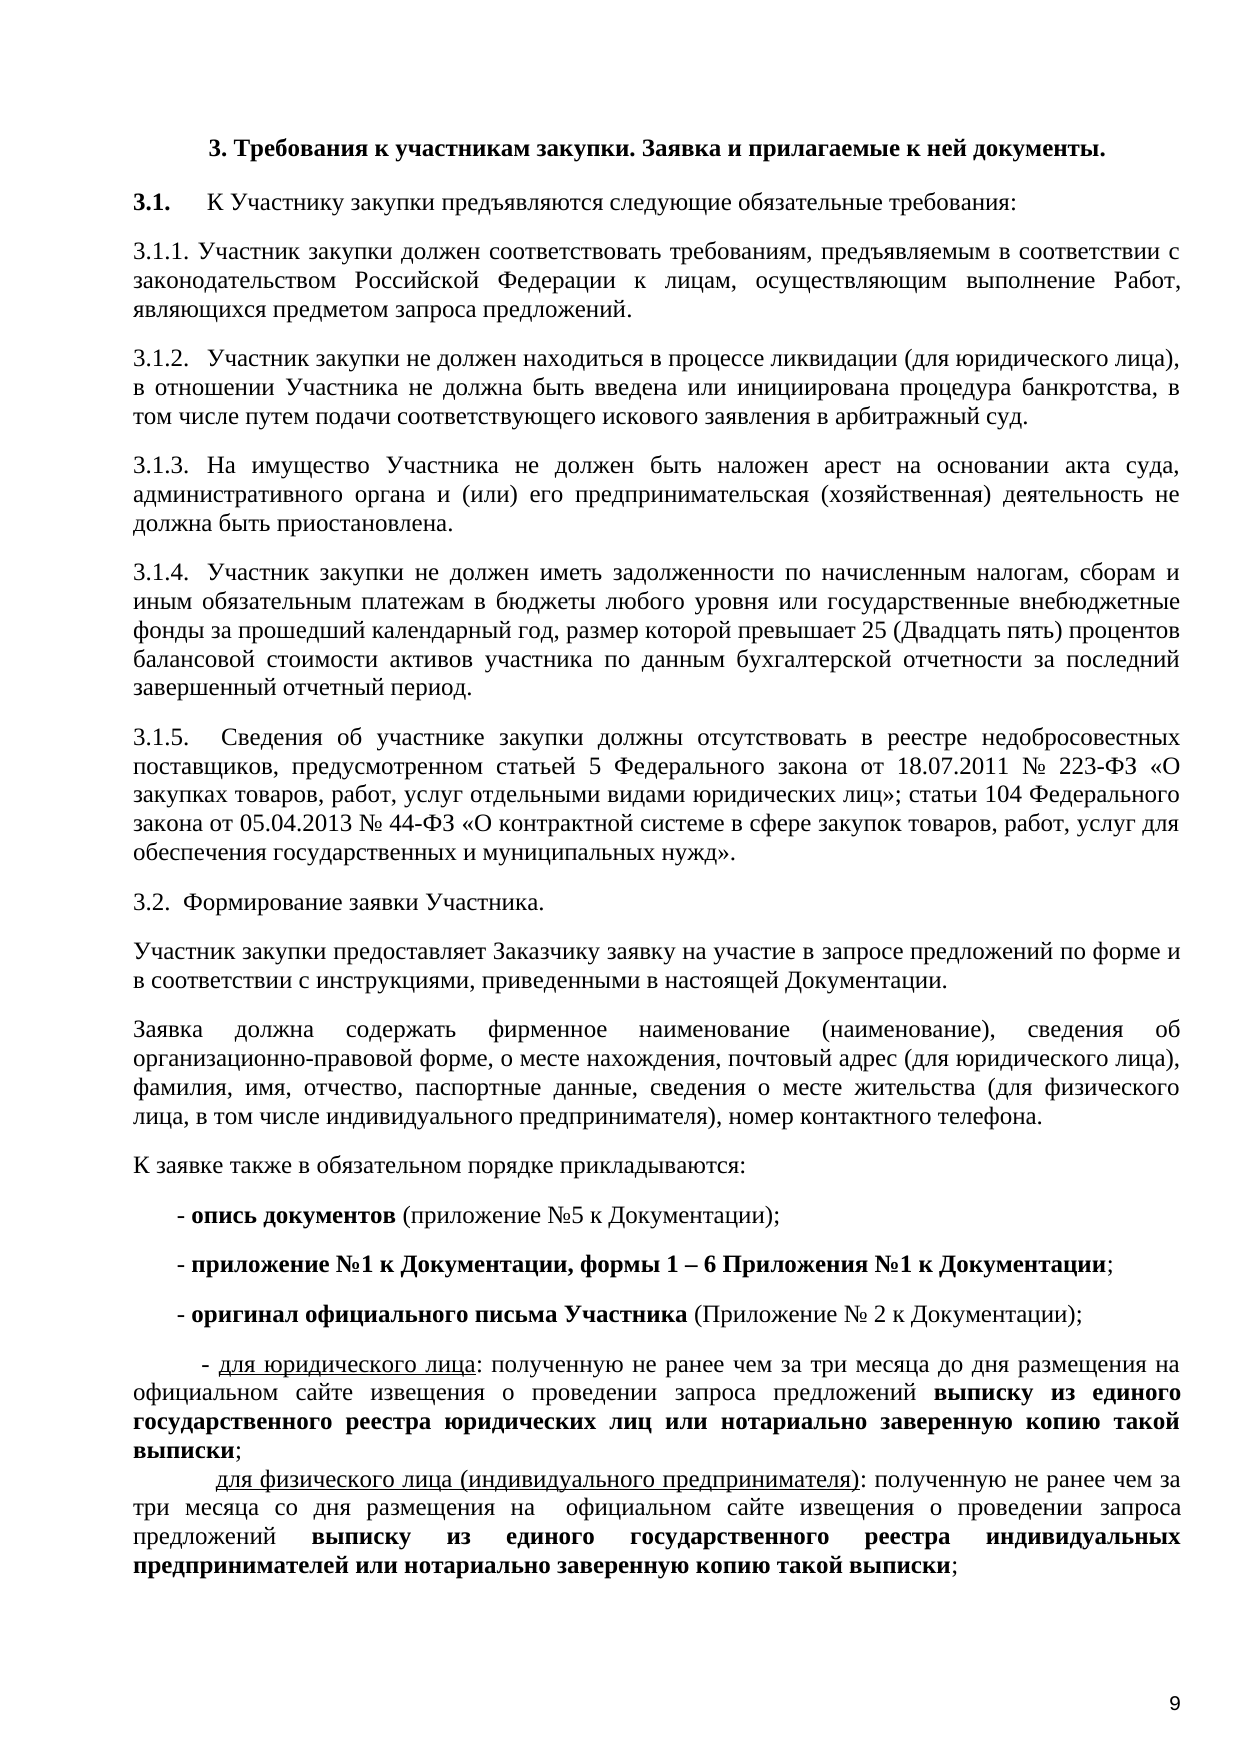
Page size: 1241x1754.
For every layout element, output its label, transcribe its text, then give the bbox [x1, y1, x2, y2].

text для физического лица (индивидуального предпринимателя): полученную не ранее чем за три месяца со дня размещения на официальном сайте извещения о проведении запроса предложений выписку из единого государственного реестра индивидуальных предпринимателей или нотариально заверенную копию такой выписки; [133, 1464, 1181, 1579]
text 3.1.1. Участник закупки должен соответствовать требованиям, предъявляемым в соответствии с законодательством Российской Федерации к лицам, осуществляющим выполнение Работ, являющихся предметом запроса предложений. [133, 236, 1181, 322]
text - опись документов (приложение №5 к Документации); [133, 1200, 1181, 1229]
text 3.2. Формирование заявки Участника. [133, 887, 1181, 915]
text К заявке также в обязательном порядке прикладываются: [133, 1150, 1181, 1179]
text 3.1. К Участнику закупки предъявляются следующие обязательные требования: [133, 187, 1181, 215]
text 3.1.5. Сведения об участнике закупки должны отсутствовать в реестре недобросовестных поставщиков, предусмотренном статьей 5 Федерального закона от 18.07.2011 № 223-ФЗ «О закупках товаров, работ, услуг отдельными видами юридических лиц»; статьи 104 Федерального закона от 05.04.2013 № 44-ФЗ «О контрактной системе в сфере закупок товаров, работ, услуг для обеспечения государственных и муниципальных нужд». [133, 722, 1181, 866]
text 3.1.3. На имущество Участника не должен быть наложен арест на основании акта суда, административного органа и (или) его предпринимательская (хозяйственная) деятельность не должна быть приостановлена. [133, 450, 1181, 537]
text - приложение №1 к Документации, формы 1 – 6 Приложения №1 к Документации; [133, 1249, 1181, 1278]
text Участник закупки предоставляет Заказчику заявку на участие в запросе предложений по форме и в соответствии с инструкциями, приведенными в настоящей Документации. [133, 936, 1181, 994]
subtitle 3. Требования к участникам закупки. Заявка и прилагаемые к ней документы. [133, 133, 1181, 162]
text 3.1.4. Участник закупки не должен иметь задолженности по начисленным налогам, сборам и иным обязательным платежам в бюджеты любого уровня или государственные внебюджетные фонды за прошедший календарный год, размер которой превышает 25 (Двадцать пять) процентов балансовой стоимости активов участника по данным бухгалтерской отчетности за последний завершенный отчетный период. [133, 557, 1181, 701]
text Заявка должна содержать фирменное наименование (наименование), сведения об организационно-правовой форме, о месте нахождения, почтовый адрес (для юридического лица), фамилия, имя, отчество, паспортные данные, сведения о месте жительства (для физического лица, в том числе индивидуального предпринимателя), номер контактного телефона. [133, 1014, 1181, 1129]
text - для юридического лица: полученную не ранее чем за три месяца до дня размещения на официальном сайте извещения о проведении запроса предложений выписку из единого государственного реестра юридических лиц или нотариально заверенную копию такой выписки; [133, 1349, 1181, 1464]
text - оригинал официального письма Участника (Приложение № 2 к Документации); [133, 1299, 1181, 1328]
text 3.1.2. Участник закупки не должен находиться в процессе ликвидации (для юридического лица), в отношении Участника не должна быть введена или инициирована процедура банкротства, в том числе путем подачи соответствующего искового заявления в арбитражный суд. [133, 343, 1181, 429]
